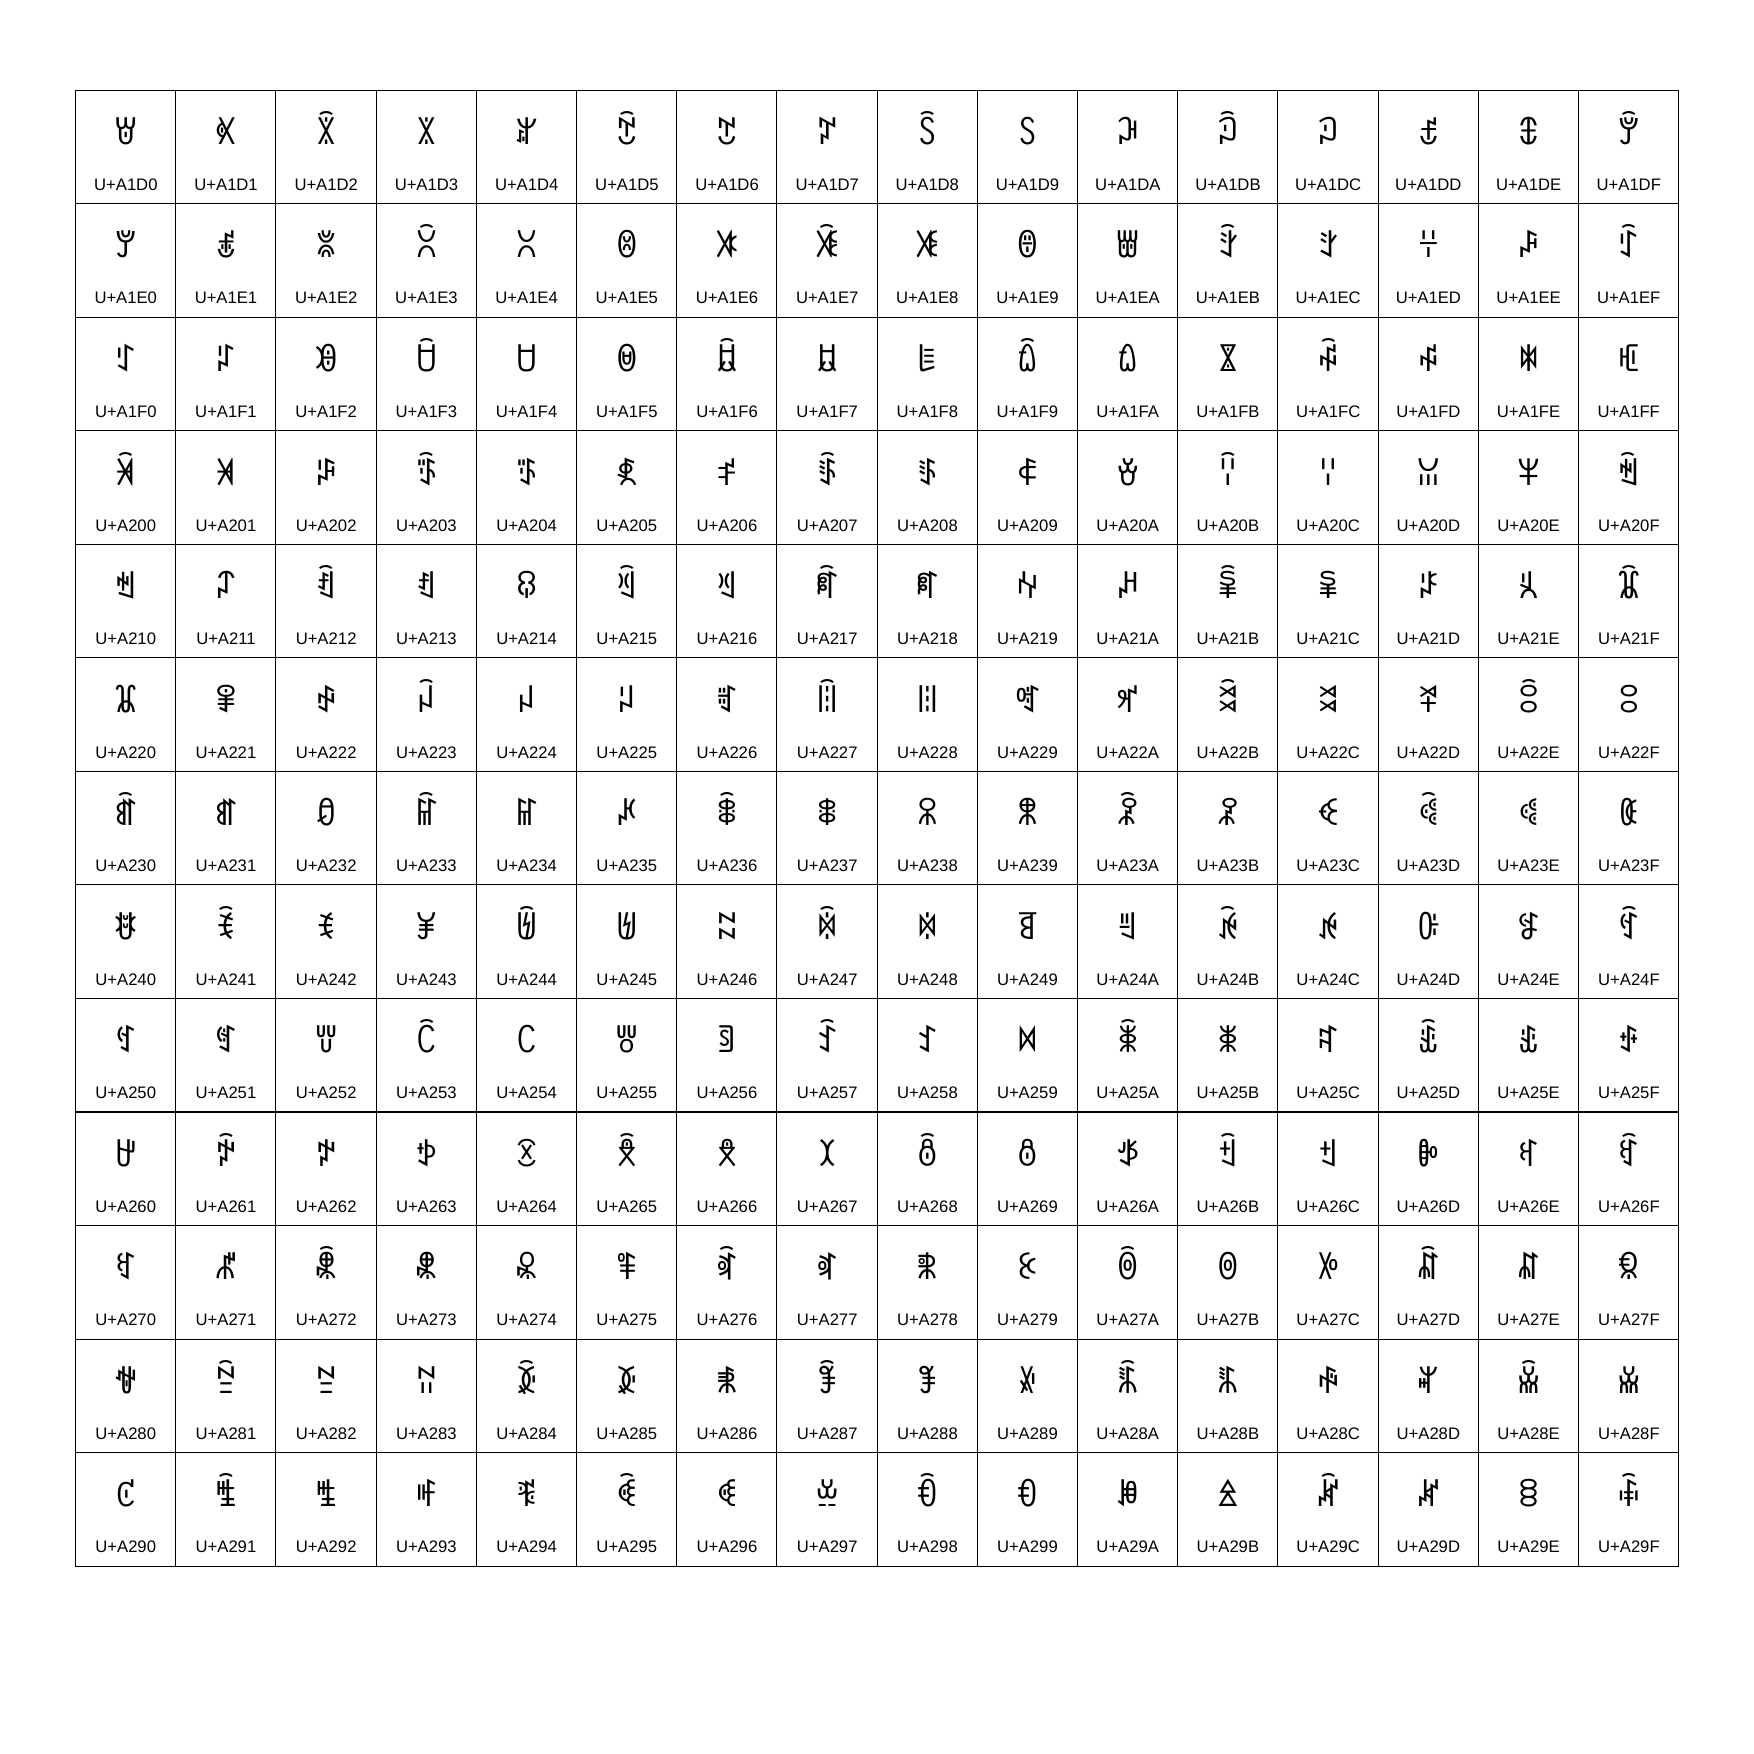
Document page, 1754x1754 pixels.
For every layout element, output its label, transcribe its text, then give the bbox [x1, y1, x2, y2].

table_cell ꊖ U+A296 [677, 1453, 776, 1566]
table_cell ꇺ U+A1FA [1078, 318, 1177, 430]
table_cell ꉌ U+A24C [1278, 885, 1378, 998]
table_cell ꉈ U+A248 [878, 885, 977, 998]
table_cell ꉱ U+A271 [176, 1226, 275, 1338]
table_cell ꇓ U+A1D3 [377, 91, 476, 203]
table_cell ꊜ U+A29C [1278, 1453, 1378, 1566]
table_cell ꇯ U+A1EF [1579, 204, 1678, 317]
table_cell ꉊ U+A24A [1078, 885, 1177, 998]
table_cell ꉦ U+A266 [677, 1113, 776, 1225]
table_cell ꈃ U+A203 [377, 431, 476, 544]
table_cell ꉞ U+A25E [1479, 999, 1578, 1111]
table_cell ꇔ U+A1D4 [477, 91, 576, 203]
table_cell ꈢ U+A222 [276, 658, 376, 771]
table_cell ꈁ U+A201 [176, 431, 275, 544]
table_cell ꉸ U+A278 [878, 1226, 977, 1338]
table_cell ꇶ U+A1F6 [677, 318, 776, 430]
table_cell ꈹ U+A239 [978, 772, 1077, 884]
table_cell ꈟ U+A21F [1579, 545, 1678, 657]
table_cell ꉍ U+A24D [1379, 885, 1478, 998]
table_cell ꈴ U+A234 [477, 772, 576, 884]
table_cell ꉻ U+A27B [1178, 1226, 1277, 1338]
table_cell ꈀ U+A200 [76, 431, 175, 544]
table_cell ꉔ U+A254 [477, 999, 576, 1111]
table_cell ꊚ U+A29A [1078, 1453, 1177, 1566]
table_cell ꇒ U+A1D2 [276, 91, 376, 203]
table_cell ꈞ U+A21E [1479, 545, 1578, 657]
table_cell ꈙ U+A219 [978, 545, 1077, 657]
table_cell ꉥ U+A265 [577, 1113, 676, 1225]
table_cell ꉋ U+A24B [1178, 885, 1277, 998]
table_cell ꇹ U+A1F9 [978, 318, 1077, 430]
table_cell ꉐ U+A250 [76, 999, 175, 1111]
table_cell ꇚ U+A1DA [1078, 91, 1177, 203]
table_cell ꉏ U+A24F [1579, 885, 1678, 998]
table_cell ꈸ U+A238 [878, 772, 977, 884]
table_cell ꇝ U+A1DD [1379, 91, 1478, 203]
table_cell ꊗ U+A297 [777, 1453, 877, 1566]
table_cell ꊃ U+A283 [377, 1340, 476, 1452]
table_cell ꇪ U+A1EA [1078, 204, 1177, 317]
table_cell ꈇ U+A207 [777, 431, 877, 544]
table_cell ꉤ U+A264 [477, 1113, 576, 1225]
table_cell ꇿ U+A1FF [1579, 318, 1678, 430]
table_cell ꈓ U+A213 [377, 545, 476, 657]
table_cell ꉪ U+A26A [1078, 1113, 1177, 1225]
table_cell ꉶ U+A276 [677, 1226, 776, 1338]
table_cell ꈆ U+A206 [677, 431, 776, 544]
table_cell ꈥ U+A225 [577, 658, 676, 771]
table_cell ꉇ U+A247 [777, 885, 877, 998]
table_cell ꊞ U+A29E [1479, 1453, 1578, 1566]
table_cell ꊑ U+A291 [176, 1453, 275, 1566]
table_cell ꉽ U+A27D [1379, 1226, 1478, 1338]
table_cell ꉲ U+A272 [276, 1226, 376, 1338]
table_cell ꈷ U+A237 [777, 772, 877, 884]
table_cell ꊀ U+A280 [76, 1340, 175, 1452]
table_cell ꇘ U+A1D8 [878, 91, 977, 203]
table_cell ꇖ U+A1D6 [677, 91, 776, 203]
table_cell ꈻ U+A23B [1178, 772, 1277, 884]
table_cell ꈪ U+A22A [1078, 658, 1177, 771]
table_cell ꈱ U+A231 [176, 772, 275, 884]
table_cell ꈩ U+A229 [978, 658, 1077, 771]
table_cell ꈅ U+A205 [577, 431, 676, 544]
table_cell ꉘ U+A258 [878, 999, 977, 1111]
table_cell ꈘ U+A218 [878, 545, 977, 657]
table_cell ꇦ U+A1E6 [677, 204, 776, 317]
table_cell ꈛ U+A21B [1178, 545, 1277, 657]
table_cell ꈤ U+A224 [477, 658, 576, 771]
table_cell ꊍ U+A28D [1379, 1340, 1478, 1452]
table_cell ꊋ U+A28B [1178, 1340, 1277, 1452]
table_cell ꉅ U+A245 [577, 885, 676, 998]
table_cell ꉑ U+A251 [176, 999, 275, 1111]
table_cell ꉨ U+A268 [878, 1113, 977, 1225]
table_cell ꊕ U+A295 [577, 1453, 676, 1566]
table_cell ꊆ U+A286 [677, 1340, 776, 1452]
table_cell ꇬ U+A1EC [1278, 204, 1378, 317]
table_cell ꈲ U+A232 [276, 772, 376, 884]
table_cell ꊝ U+A29D [1379, 1453, 1478, 1566]
table_cell ꉜ U+A25C [1278, 999, 1378, 1111]
table_cell ꇞ U+A1DE [1479, 91, 1578, 203]
table_cell ꇧ U+A1E7 [777, 204, 877, 317]
table_cell ꇐ U+A1D0 [76, 91, 175, 203]
table_cell ꊔ U+A294 [477, 1453, 576, 1566]
table_cell ꇗ U+A1D7 [777, 91, 877, 203]
table_cell ꇫ U+A1EB [1178, 204, 1277, 317]
table_cell ꈧ U+A227 [777, 658, 877, 771]
table_cell ꊊ U+A28A [1078, 1340, 1177, 1452]
table_cell ꈌ U+A20C [1278, 431, 1378, 544]
table_cell ꈋ U+A20B [1178, 431, 1277, 544]
table_cell ꊌ U+A28C [1278, 1340, 1378, 1452]
table_cell ꈯ U+A22F [1579, 658, 1678, 771]
table_cell ꊉ U+A289 [978, 1340, 1077, 1452]
table_cell ꊅ U+A285 [577, 1340, 676, 1452]
table_cell ꈐ U+A210 [76, 545, 175, 657]
table_cell ꈭ U+A22D [1379, 658, 1478, 771]
table_cell ꊁ U+A281 [176, 1340, 275, 1452]
table_cell ꈣ U+A223 [377, 658, 476, 771]
table_cell ꉗ U+A257 [777, 999, 877, 1111]
table_cell ꈄ U+A204 [477, 431, 576, 544]
table_cell ꈬ U+A22C [1278, 658, 1378, 771]
table_cell ꉀ U+A240 [76, 885, 175, 998]
table_cell ꉹ U+A279 [978, 1226, 1077, 1338]
table_cell ꊂ U+A282 [276, 1340, 376, 1452]
table_cell ꊘ U+A298 [878, 1453, 977, 1566]
table_cell ꈎ U+A20E [1479, 431, 1578, 544]
table_cell ꈉ U+A209 [978, 431, 1077, 544]
table_cell ꉼ U+A27C [1278, 1226, 1378, 1338]
table_cell ꉢ U+A262 [276, 1113, 376, 1225]
table_cell ꊛ U+A29B [1178, 1453, 1277, 1566]
table_cell ꇰ U+A1F0 [76, 318, 175, 430]
table_cell ꈨ U+A228 [878, 658, 977, 771]
table_cell ꉁ U+A241 [176, 885, 275, 998]
table_cell ꉭ U+A26D [1379, 1113, 1478, 1225]
table_cell ꉮ U+A26E [1479, 1113, 1578, 1225]
table_cell ꉫ U+A26B [1178, 1113, 1277, 1225]
table_cell ꇮ U+A1EE [1479, 204, 1578, 317]
table_cell ꇤ U+A1E4 [477, 204, 576, 317]
table_cell ꉳ U+A273 [377, 1226, 476, 1338]
table_cell ꈒ U+A212 [276, 545, 376, 657]
table_cell ꈑ U+A211 [176, 545, 275, 657]
table_cell ꈶ U+A236 [677, 772, 776, 884]
table_cell ꉧ U+A267 [777, 1113, 877, 1225]
table_cell ꉕ U+A255 [577, 999, 676, 1111]
table_cell ꉾ U+A27E [1479, 1226, 1578, 1338]
table_cell ꉚ U+A25A [1078, 999, 1177, 1111]
table_cell ꊙ U+A299 [978, 1453, 1077, 1566]
table_cell ꊟ U+A29F [1579, 1453, 1678, 1566]
table_cell ꊄ U+A284 [477, 1340, 576, 1452]
table_cell ꈍ U+A20D [1379, 431, 1478, 544]
table_cell ꉙ U+A259 [978, 999, 1077, 1111]
table_cell ꈏ U+A20F [1579, 431, 1678, 544]
table_cell ꈮ U+A22E [1479, 658, 1578, 771]
table_cell ꈰ U+A230 [76, 772, 175, 884]
table_cell ꈿ U+A23F [1579, 772, 1678, 884]
table_cell ꇩ U+A1E9 [978, 204, 1077, 317]
table_cell ꇜ U+A1DC [1278, 91, 1378, 203]
table_cell ꈔ U+A214 [477, 545, 576, 657]
table_cell ꇽ U+A1FD [1379, 318, 1478, 430]
table_cell ꈽ U+A23D [1379, 772, 1478, 884]
table_cell ꉣ U+A263 [377, 1113, 476, 1225]
table_cell ꈂ U+A202 [276, 431, 376, 544]
table_cell ꇼ U+A1FC [1278, 318, 1378, 430]
table_cell ꈠ U+A220 [76, 658, 175, 771]
table_cell ꉴ U+A274 [477, 1226, 576, 1338]
table_cell ꈝ U+A21D [1379, 545, 1478, 657]
table_cell ꇛ U+A1DB [1178, 91, 1277, 203]
table_cell ꉝ U+A25D [1379, 999, 1478, 1111]
table_cell ꉩ U+A269 [978, 1113, 1077, 1225]
table_cell ꈺ U+A23A [1078, 772, 1177, 884]
table_cell ꇣ U+A1E3 [377, 204, 476, 317]
table_cell ꉉ U+A249 [978, 885, 1077, 998]
table_cell ꈵ U+A235 [577, 772, 676, 884]
table_cell ꈜ U+A21C [1278, 545, 1378, 657]
table_cell ꈕ U+A215 [577, 545, 676, 657]
table_cell ꇷ U+A1F7 [777, 318, 877, 430]
table_cell ꈦ U+A226 [677, 658, 776, 771]
table_cell ꉒ U+A252 [276, 999, 376, 1111]
table_cell ꉖ U+A256 [677, 999, 776, 1111]
table_cell ꇥ U+A1E5 [577, 204, 676, 317]
table_cell ꇡ U+A1E1 [176, 204, 275, 317]
table_cell ꈈ U+A208 [878, 431, 977, 544]
table_cell ꈖ U+A216 [677, 545, 776, 657]
table_cell ꈚ U+A21A [1078, 545, 1177, 657]
table_cell ꉟ U+A25F [1579, 999, 1678, 1111]
table_cell ꉯ U+A26F [1579, 1113, 1678, 1225]
table_cell ꉎ U+A24E [1479, 885, 1578, 998]
table_cell ꈼ U+A23C [1278, 772, 1378, 884]
table_cell ꉄ U+A244 [477, 885, 576, 998]
table_cell ꊐ U+A290 [76, 1453, 175, 1566]
table_cell ꉰ U+A270 [76, 1226, 175, 1338]
table_cell ꇢ U+A1E2 [276, 204, 376, 317]
table_cell ꈳ U+A233 [377, 772, 476, 884]
table_cell ꊎ U+A28E [1479, 1340, 1578, 1452]
table_cell ꈊ U+A20A [1078, 431, 1177, 544]
table_cell ꊇ U+A287 [777, 1340, 877, 1452]
table_cell ꇱ U+A1F1 [176, 318, 275, 430]
table_cell ꊓ U+A293 [377, 1453, 476, 1566]
table_cell ꇲ U+A1F2 [276, 318, 376, 430]
table_cell ꇑ U+A1D1 [176, 91, 275, 203]
table_cell ꇠ U+A1E0 [76, 204, 175, 317]
table_cell ꉵ U+A275 [577, 1226, 676, 1338]
table_cell ꇟ U+A1DF [1579, 91, 1678, 203]
table_cell ꈗ U+A217 [777, 545, 877, 657]
table_cell ꉆ U+A246 [677, 885, 776, 998]
table_cell ꉛ U+A25B [1178, 999, 1277, 1111]
table_cell ꇴ U+A1F4 [477, 318, 576, 430]
table_cell ꊒ U+A292 [276, 1453, 376, 1566]
table_cell ꉂ U+A242 [276, 885, 376, 998]
table_cell ꇾ U+A1FE [1479, 318, 1578, 430]
table_cell ꊈ U+A288 [878, 1340, 977, 1452]
table_cell ꇵ U+A1F5 [577, 318, 676, 430]
table_cell ꇸ U+A1F8 [878, 318, 977, 430]
table_cell ꇭ U+A1ED [1379, 204, 1478, 317]
table_cell ꉠ U+A260 [76, 1113, 175, 1225]
table_cell ꉷ U+A277 [777, 1226, 877, 1338]
table_cell ꉿ U+A27F [1579, 1226, 1678, 1338]
table_cell ꉬ U+A26C [1278, 1113, 1378, 1225]
table_cell ꊏ U+A28F [1579, 1340, 1678, 1452]
table_cell ꇙ U+A1D9 [978, 91, 1077, 203]
table_cell ꈾ U+A23E [1479, 772, 1578, 884]
table_cell ꇻ U+A1FB [1178, 318, 1277, 430]
table_cell ꉡ U+A261 [176, 1113, 275, 1225]
table_cell ꈡ U+A221 [176, 658, 275, 771]
table_cell ꇳ U+A1F3 [377, 318, 476, 430]
table_cell ꉃ U+A243 [377, 885, 476, 998]
table_cell ꉺ U+A27A [1078, 1226, 1177, 1338]
table_cell ꈫ U+A22B [1178, 658, 1277, 771]
table_cell ꇕ U+A1D5 [577, 91, 676, 203]
table_cell ꉓ U+A253 [377, 999, 476, 1111]
table_cell ꇨ U+A1E8 [878, 204, 977, 317]
